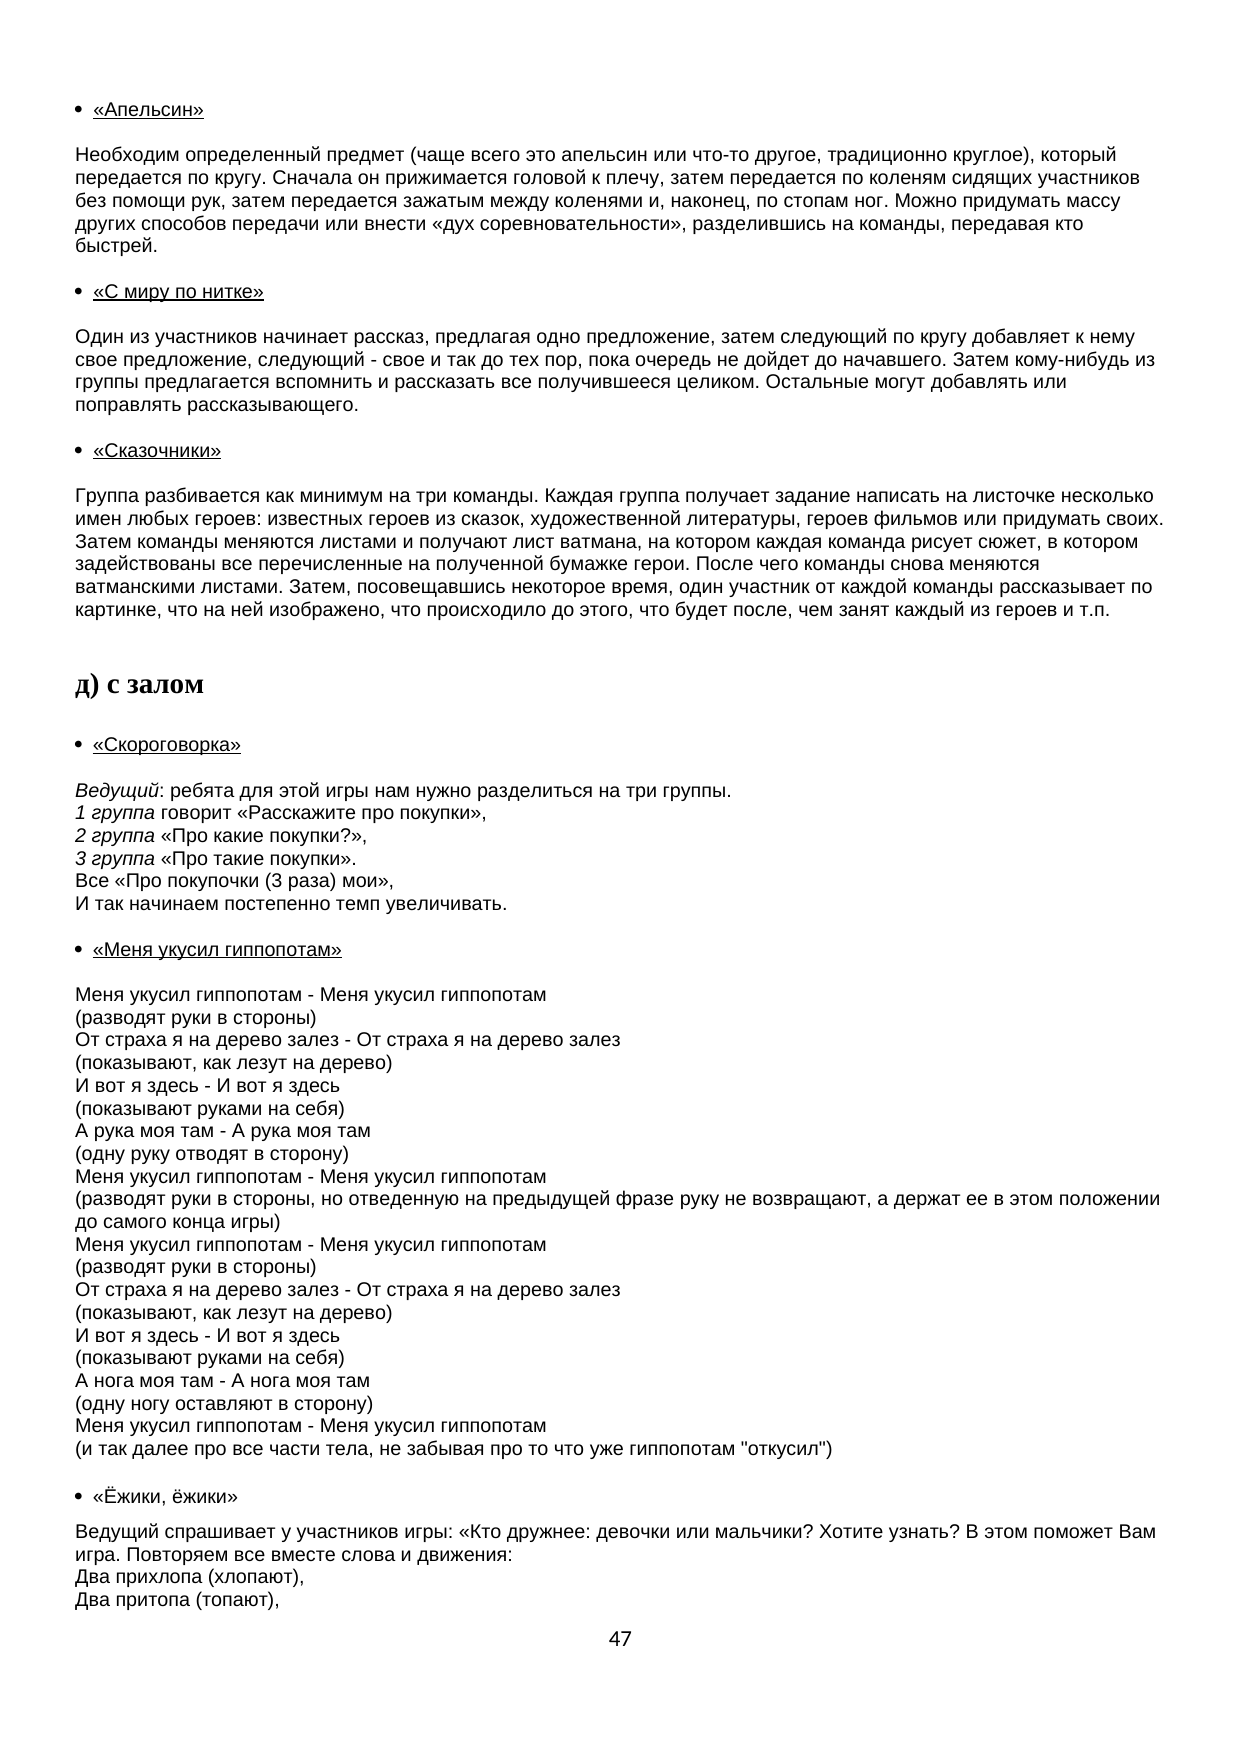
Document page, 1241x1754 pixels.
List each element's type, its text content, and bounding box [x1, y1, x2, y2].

list «Скороговорка» [75, 733, 1165, 756]
text Два прихлопа (хлопают), [75, 1565, 1165, 1588]
text 2 группа «Про какие покупки?», [75, 824, 1165, 847]
text А нога моя там - А нога моя там [75, 1369, 1165, 1392]
text (показывают руками на себя) [75, 1346, 1165, 1369]
text А рука моя там - А рука моя там [75, 1119, 1165, 1142]
list «С миру по нитке» [75, 279, 1165, 302]
text Ведущий спрашивает у участников игры: «Кто дружнее: девочки или мальчики? Хотите узнать? В этом поможет Вам игра. Повторяем все вместе слова и движения: [75, 1520, 1165, 1565]
text (показывают руками на себя) [75, 1096, 1165, 1119]
text (разводят руки в стороны, но отведенную на предыдущей фразе руку не возвращают, а держат ее в этом положении до самого конца игры) [75, 1187, 1165, 1233]
text (и так далее про все части тела, не забывая про то что уже гиппопотам "откусил") [75, 1437, 1165, 1460]
text От страха я на дерево залез - От страха я на дерево залез [75, 1028, 1165, 1051]
text (одну ногу оставляют в сторону) [75, 1392, 1165, 1414]
text Ведущий: ребята для этой игры нам нужно разделиться на три группы. [75, 778, 1165, 801]
text Один из участников начинает рассказ, предлагая одно предложение, затем следующий по кругу добавляет к нему свое предложение, следующий - свое и так до тех пор, пока очередь не дойдет до начавшего. Затем кому-нибудь из группы предлагается вспомнить и рассказать все получившееся целиком. Остальные могут добавлять или поправлять рассказывающего. [75, 325, 1165, 416]
list «Апельсин» [75, 98, 1165, 121]
text 3 группа «Про такие покупки». [75, 847, 1165, 869]
text Меня укусил гиппопотам - Меня укусил гиппопотам [75, 1164, 1165, 1187]
text Все «Про покупочки (3 раза) мои», [75, 869, 1165, 892]
text д) с залом [75, 666, 1165, 699]
text Меня укусил гиппопотам - Меня укусил гиппопотам [75, 1414, 1165, 1437]
text От страха я на дерево залез - От страха я на дерево залез [75, 1278, 1165, 1301]
text (одну руку отводят в сторону) [75, 1142, 1165, 1164]
text (показывают, как лезут на дерево) [75, 1051, 1165, 1074]
text Необходим определенный предмет (чаще всего это апельсин или что-то другое, традиционно круглое), который передается по кругу. Сначала он прижимается головой к плечу, затем передается по коленям сидящих участников без помощи рук, затем передается зажатым между коленями и, наконец, по стопам ног. Можно придумать массу других способов передачи или внести «дух соревновательности», разделившись на команды, передавая кто быстрей. [75, 143, 1165, 257]
list «Меня укусил гиппопотам» [75, 937, 1165, 960]
list «Сказочники» [75, 438, 1165, 461]
text (показывают, как лезут на дерево) [75, 1301, 1165, 1323]
text Меня укусил гиппопотам - Меня укусил гиппопотам [75, 983, 1165, 1006]
text И вот я здесь - И вот я здесь [75, 1323, 1165, 1346]
text И вот я здесь - И вот я здесь [75, 1074, 1165, 1096]
text И так начинаем постепенно темп увеличивать. [75, 892, 1165, 915]
text (разводят руки в стороны) [75, 1255, 1165, 1278]
text Группа разбивается как минимум на три команды. Каждая группа получает задание написать на листочке несколько имен любых героев: известных героев из сказок, художественной литературы, героев фильмов или придумать своих. Затем команды меняются листами и получают лист ватмана, на котором каждая команда рисует сюжет, в котором задействованы все перечисленные на полученной бумажке герои. После чего команды снова меняются ватманскими листами. Затем, посовещавшись некоторое время, один участник от каждой команды рассказывает по картинке, что на ней изображено, что происходило до этого, что будет после, чем занят каждый из героев и т.п. [75, 484, 1165, 620]
text Два притопа (топают), [75, 1588, 1165, 1611]
text Меня укусил гиппопотам - Меня укусил гиппопотам [75, 1233, 1165, 1255]
text 1 группа говорит «Расскажите про покупки», [75, 801, 1165, 824]
list «Ёжики, ёжики» [75, 1470, 1165, 1507]
text (разводят руки в стороны) [75, 1006, 1165, 1028]
